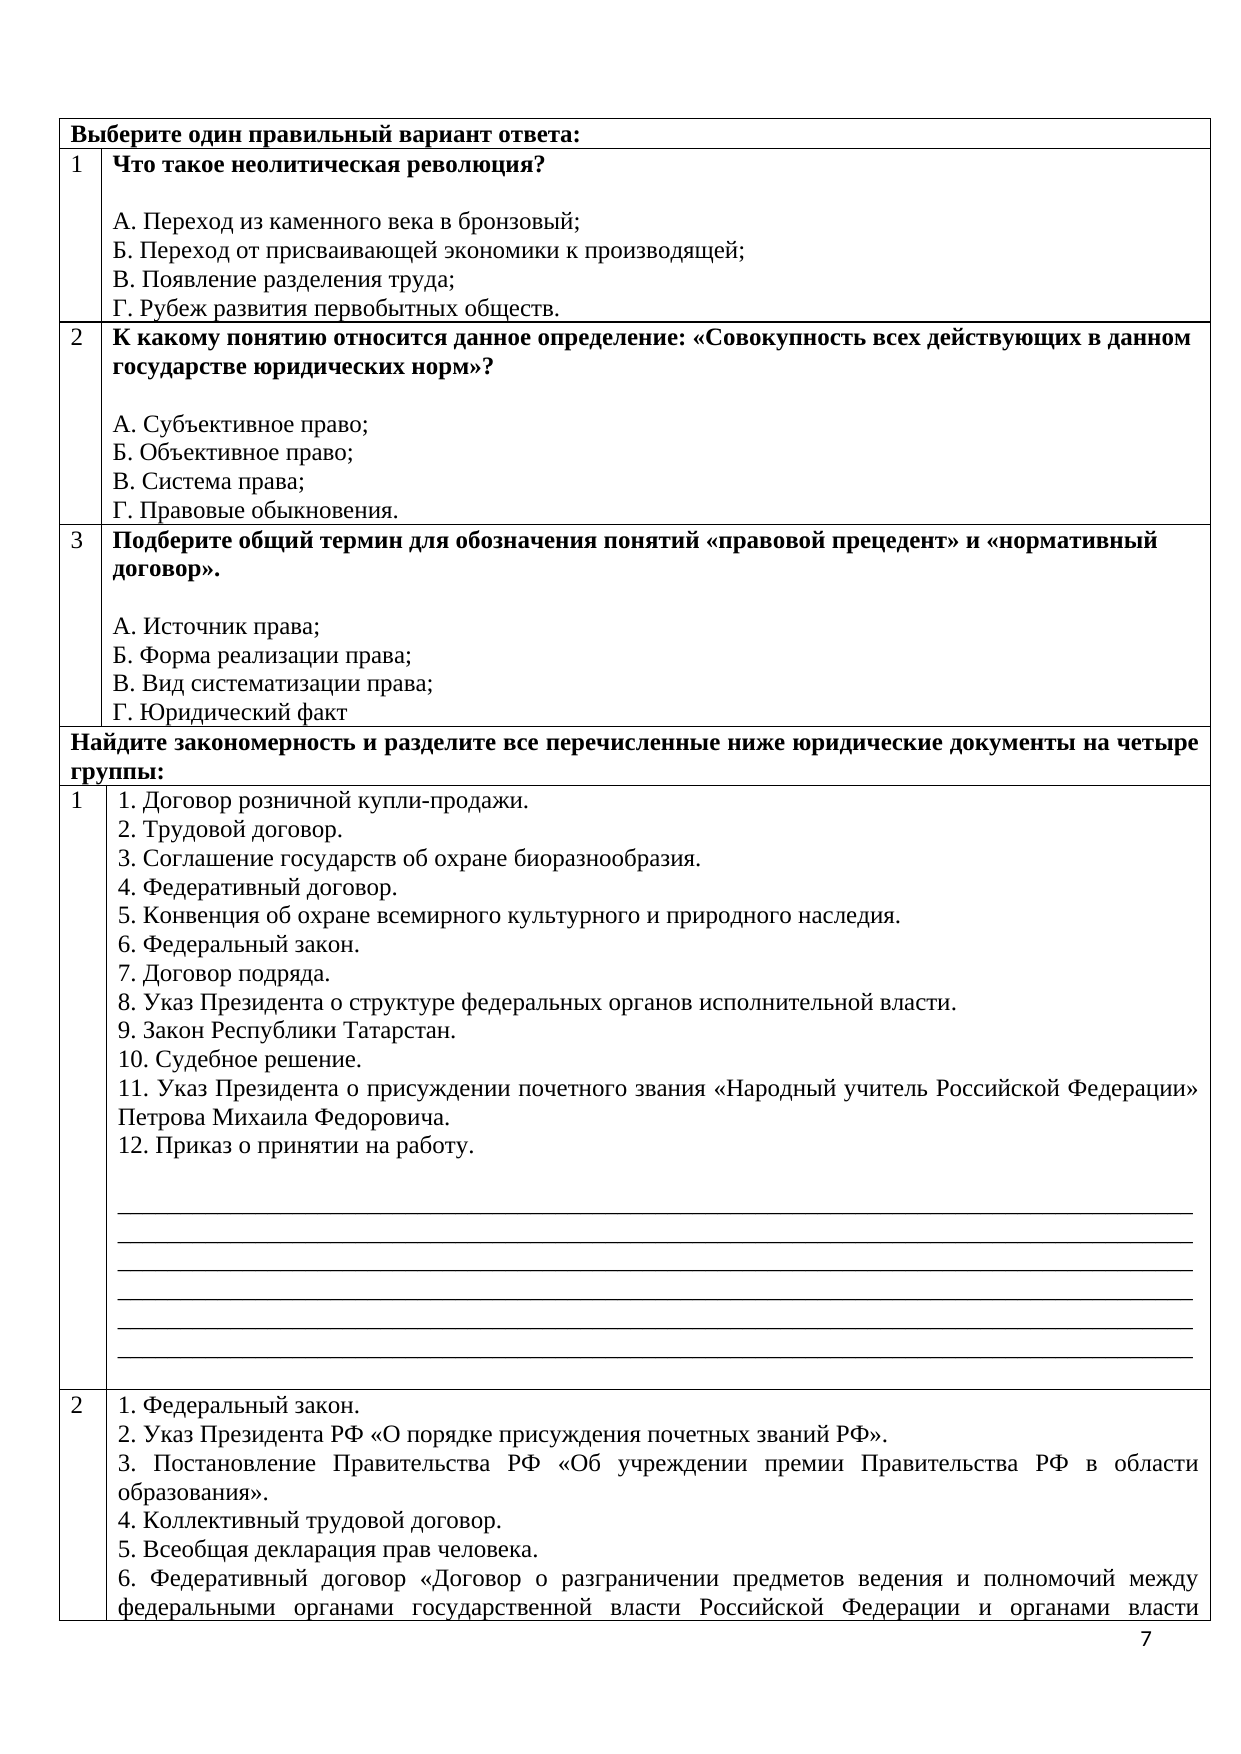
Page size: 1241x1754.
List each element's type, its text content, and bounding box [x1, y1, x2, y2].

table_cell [107, 1390, 1210, 1620]
table_cell 3 [60, 525, 101, 726]
table_cell К какому понятию относится данное определение: «Совокупность всех действующих в данном государстве юридических норм»? А. Субъективное право; Б. Объективное право; В. Система права; Г. Правовые обыкновения. [102, 323, 1210, 524]
table_cell Найдите закономерность и разделите все перечисленные ниже юридические документы на четыре группы: [60, 727, 1210, 784]
table_cell Что такое неолитическая революция? А. Переход из каменного века в бронзовый; Б. Переход от присваивающей экономики к производящей; В. Появление разделения труда; Г. Рубеж развития первобытных обществ. [102, 149, 1210, 321]
table_cell 2 [60, 1390, 106, 1620]
table_cell 2 [60, 323, 101, 524]
table_header Выберите один правильный вариант ответа: [60, 119, 1210, 148]
table_cell Подберите общий термин для обозначения понятий «правовой прецедент» и «нормативный договор». А. Источник права; Б. Форма реализации права; В. Вид систематизации права; Г. Юридический факт [102, 525, 1210, 726]
table_cell 1. Договор розничной купли-продажи. 2. Трудовой договор. 3. Соглашение государств об охране биоразнообразия. 4. Федеративный договор. 5. Конвенция об охране всемирного культурного и природного наследия. 6. Федеральный закон. 7. Договор подряда. 8. Указ Президента о структуре федеральных органов исполнительной власти. 9. Закон Республики Татарстан. 10. Судебное решение. 11. Указ Президента о присуждении почетного звания «Народный учитель Российской Федерации» Петрова Михаила Федоровича. 12. Приказ о принятии на работу. ______________________________________________________________________________________ ______________________________________________________________________________________ ______________________________________________________________________________________ ______________________________________________________________________________________ ______________________________________________________________________________________ ______________________________________________________________________________________ [107, 786, 1210, 1389]
table_cell 1 [60, 786, 106, 1389]
table_cell 1 [60, 149, 101, 321]
